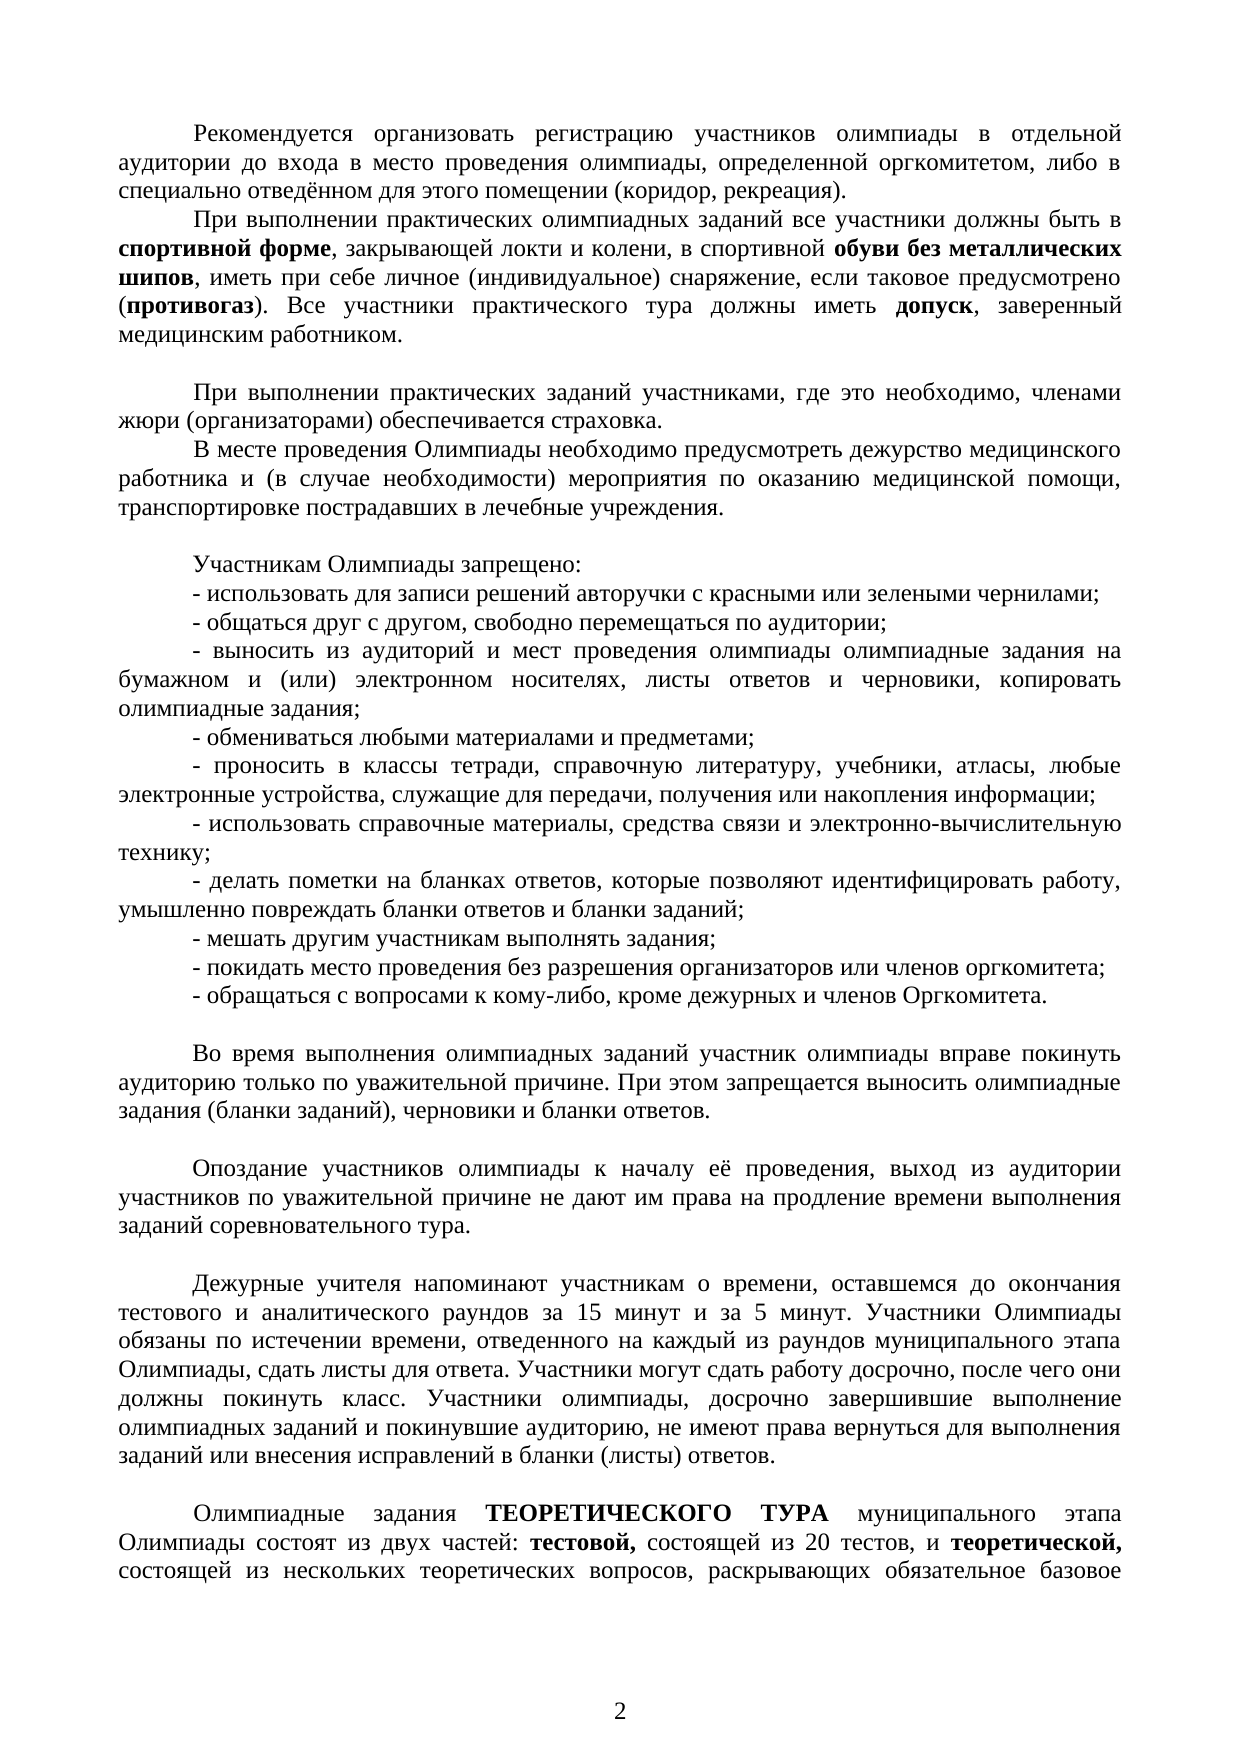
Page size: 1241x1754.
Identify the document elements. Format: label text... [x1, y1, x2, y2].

text - использовать справочные материалы, средства связи и электронно-вычислительную технику; [118, 808, 1122, 866]
text - обращаться с вопросами к кому-либо, кроме дежурных и членов Оргкомитета. [118, 981, 1122, 1009]
text В месте проведения Олимпиады необходимо предусмотреть дежурство медицинского работника и (в случае необходимости) мероприятия по оказанию медицинской помощи, транспортировке пострадавших в лечебные учреждения. [118, 434, 1122, 521]
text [118, 1498, 1122, 1584]
text Рекомендуется организовать регистрацию участников олимпиады в отдельной аудитории до входа в место проведения олимпиады, определенной оргкомитетом, либо в специально отведённом для этого помещении (коридор, рекреация). [118, 118, 1122, 204]
text Дежурные учителя напоминают участникам о времени, оставшемся до окончания тестового и аналитического раундов за 15 минут и за 5 минут. Участники Олимпиады обязаны по истечении времени, отведенного на каждый из раундов муниципального этапа Олимпиады, сдать листы для ответа. Участники могут сдать работу досрочно, после чего они должны покинуть класс. Участники олимпиады, досрочно завершившие выполнение олимпиадных заданий и покинувшие аудиторию, не имеют права вернуться для выполнения заданий или внесения исправлений в бланки (листы) ответов. [118, 1268, 1122, 1469]
text - использовать для записи решений авторучки с красными или зелеными чернилами; [118, 578, 1122, 607]
text При выполнении практических олимпиадных заданий все участники должны быть в спортивной форме, закрывающей локти и колени, в спортивной обуви без металлических шипов, иметь при себе личное (индивидуальное) снаряжение, если таковое предусмотрено (противогаз). Все участники практического тура должны иметь допуск, заверенный медицинским работником. [118, 204, 1122, 348]
text - общаться друг с другом, свободно перемещаться по аудитории; [118, 607, 1122, 636]
text - обмениваться любыми материалами и предметами; [118, 722, 1122, 751]
text Опоздание участников олимпиады к началу её проведения, выход из аудитории участников по уважительной причине не дают им права на продление времени выполнения заданий соревновательного тура. [118, 1153, 1122, 1239]
text - выносить из аудиторий и мест проведения олимпиады олимпиадные задания на бумажном и (или) электронном носителях, листы ответов и черновики, копировать олимпиадные задания; [118, 636, 1122, 722]
text - мешать другим участникам выполнять задания; [118, 923, 1122, 952]
text При выполнении практических заданий участниками, где это необходимо, членами жюри (организаторами) обеспечивается страховка. [118, 377, 1122, 434]
text Во время выполнения олимпиадных заданий участник олимпиады вправе покинуть аудиторию только по уважительной причине. При этом запрещается выносить олимпиадные задания (бланки заданий), черновики и бланки ответов. [118, 1038, 1122, 1124]
text - покидать место проведения без разрешения организаторов или членов оргкомитета; [118, 952, 1122, 981]
text - проносить в классы тетради, справочную литературу, учебники, атласы, любые электронные устройства, служащие для передачи, получения или накопления информации; [118, 751, 1122, 808]
text - делать пометки на бланках ответов, которые позволяют идентифицировать работу, умышленно повреждать бланки ответов и бланки заданий; [118, 866, 1122, 923]
text Участникам Олимпиады запрещено: [118, 549, 1122, 578]
